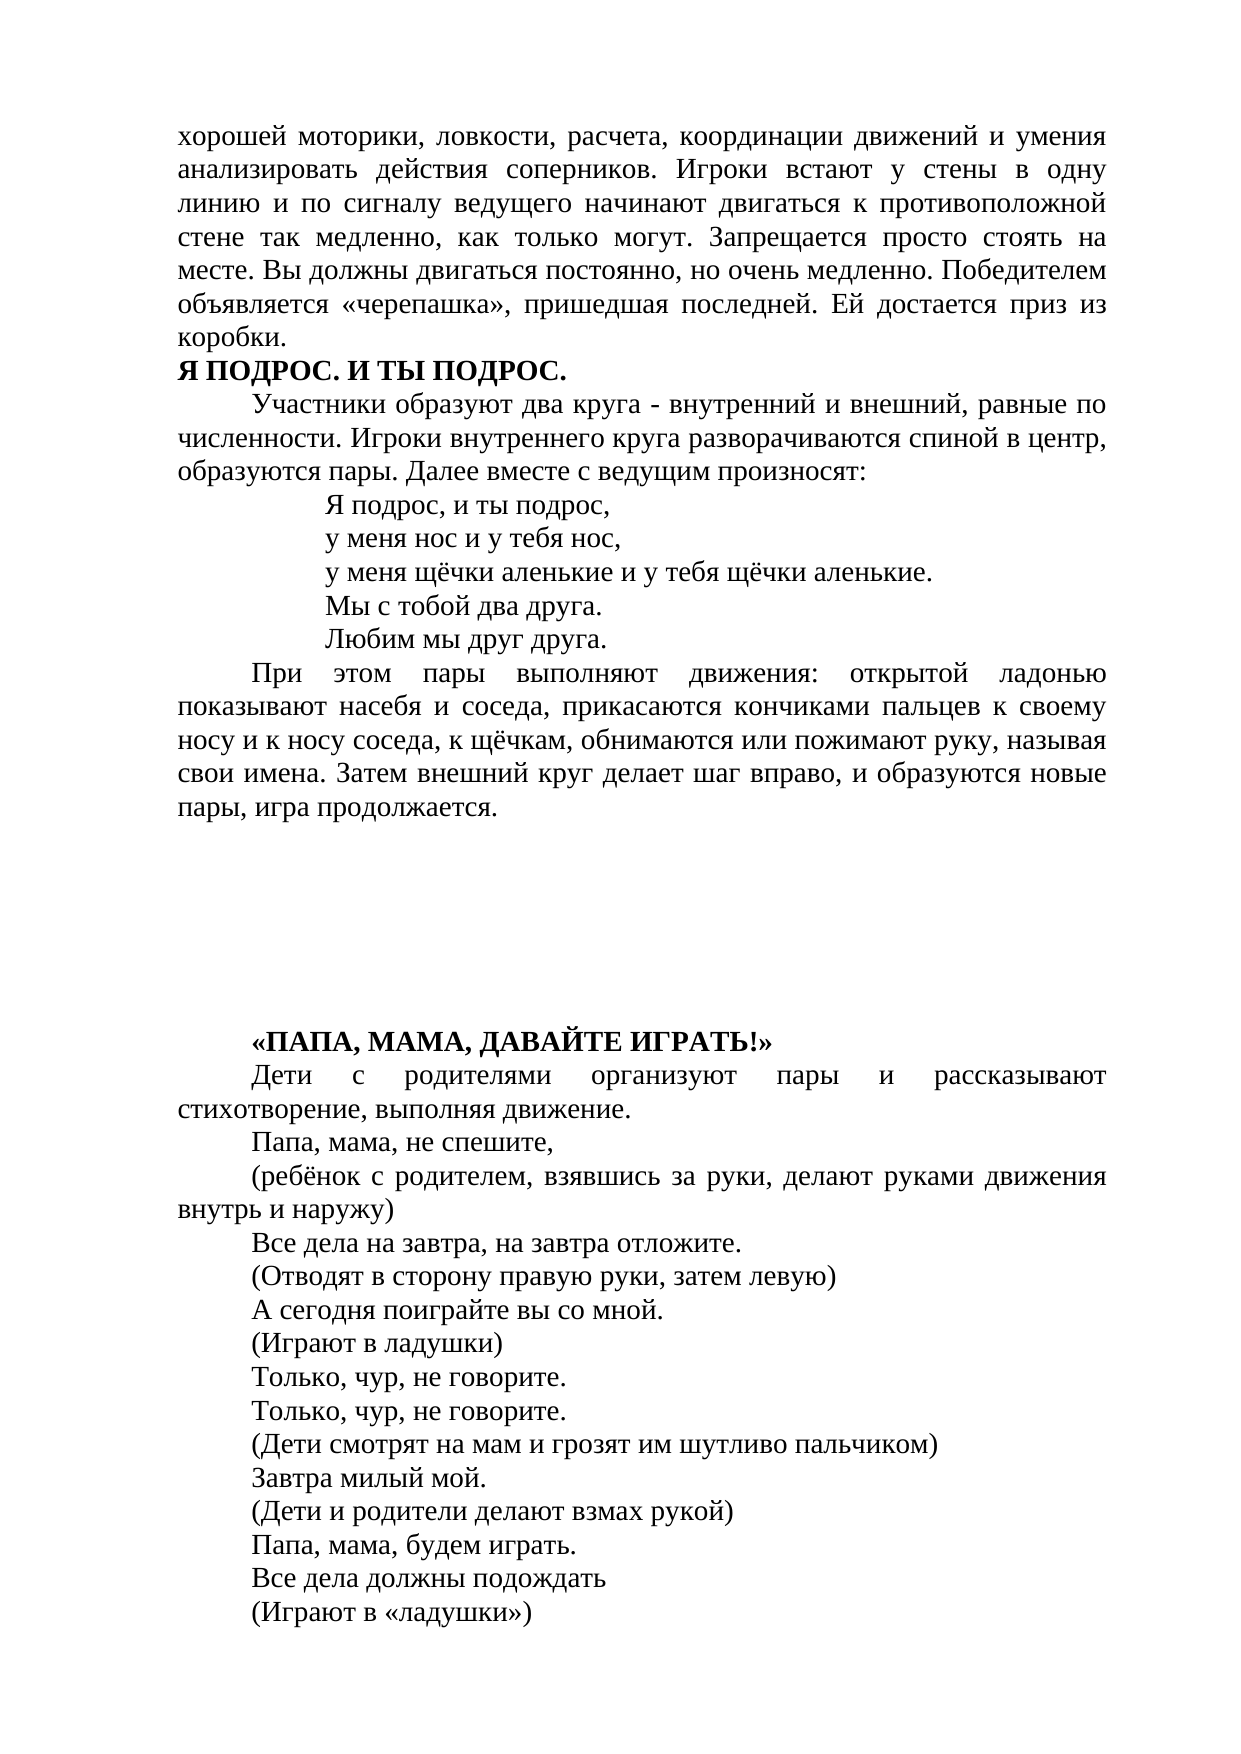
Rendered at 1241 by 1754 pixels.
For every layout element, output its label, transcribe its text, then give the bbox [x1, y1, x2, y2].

text Все дела на завтра, на завтра отложите. [177, 1225, 1107, 1258]
text Любим мы друг друга. [251, 621, 1107, 655]
text «ПАПА, МАМА, ДАВАЙТЕ ИГРАТЬ!» [177, 1024, 1107, 1057]
text (ребёнок с родителем, взявшись за руки, делают руками движения внутрь и наружу) [177, 1158, 1107, 1225]
text Все дела должны подождать [177, 1560, 1107, 1594]
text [177, 118, 1107, 353]
text Я подрос, и ты подрос, [251, 487, 1107, 521]
text у меня щёчки аленькие и у тебя щёчки аленькие. [251, 554, 1107, 588]
text (Играют в ладушки) [177, 1326, 1107, 1359]
text (Играют в «ладушки») [177, 1594, 1107, 1627]
text (Дети и родители делают взмах рукой) [177, 1493, 1107, 1527]
text Дети с родителями организуют пары и рассказывают стихотворение, выполняя движение. [177, 1057, 1107, 1124]
text Папа, мама, не спешите, [177, 1124, 1107, 1158]
text у меня нос и у тебя нос, [251, 521, 1107, 554]
text Только, чур, не говорите. [177, 1359, 1107, 1393]
text Только, чур, не говорите. [177, 1393, 1107, 1426]
text Участники образуют два круга - внутренний и внешний, равные по численности. Игроки внутреннего круга разворачиваются спиной в центр, образуются пары. Далее вместе с ведущим произносят: [177, 386, 1107, 487]
text Папа, мама, будем играть. [177, 1527, 1107, 1560]
text При этом пары выполняют движения: открытой ладонью показывают насебя и соседа, прикасаются кончиками пальцев к своему носу и к носу соседа, к щёчкам, обнимаются или пожимают руку, называя свои имена. Затем внешний круг делает шаг вправо, и образуются новые пары, игра продолжается. [177, 655, 1107, 822]
text Мы с тобой два друга. [251, 588, 1107, 621]
text Я ПОДРОС. И ТЫ ПОДРОС. [177, 353, 1107, 386]
text (Дети смотрят на мам и грозят им шутливо пальчиком) [177, 1426, 1107, 1460]
text А сегодня поиграйте вы со мной. [177, 1292, 1107, 1326]
text (Отводят в сторону правую руки, затем левую) [177, 1258, 1107, 1292]
text Завтра милый мой. [177, 1460, 1107, 1493]
